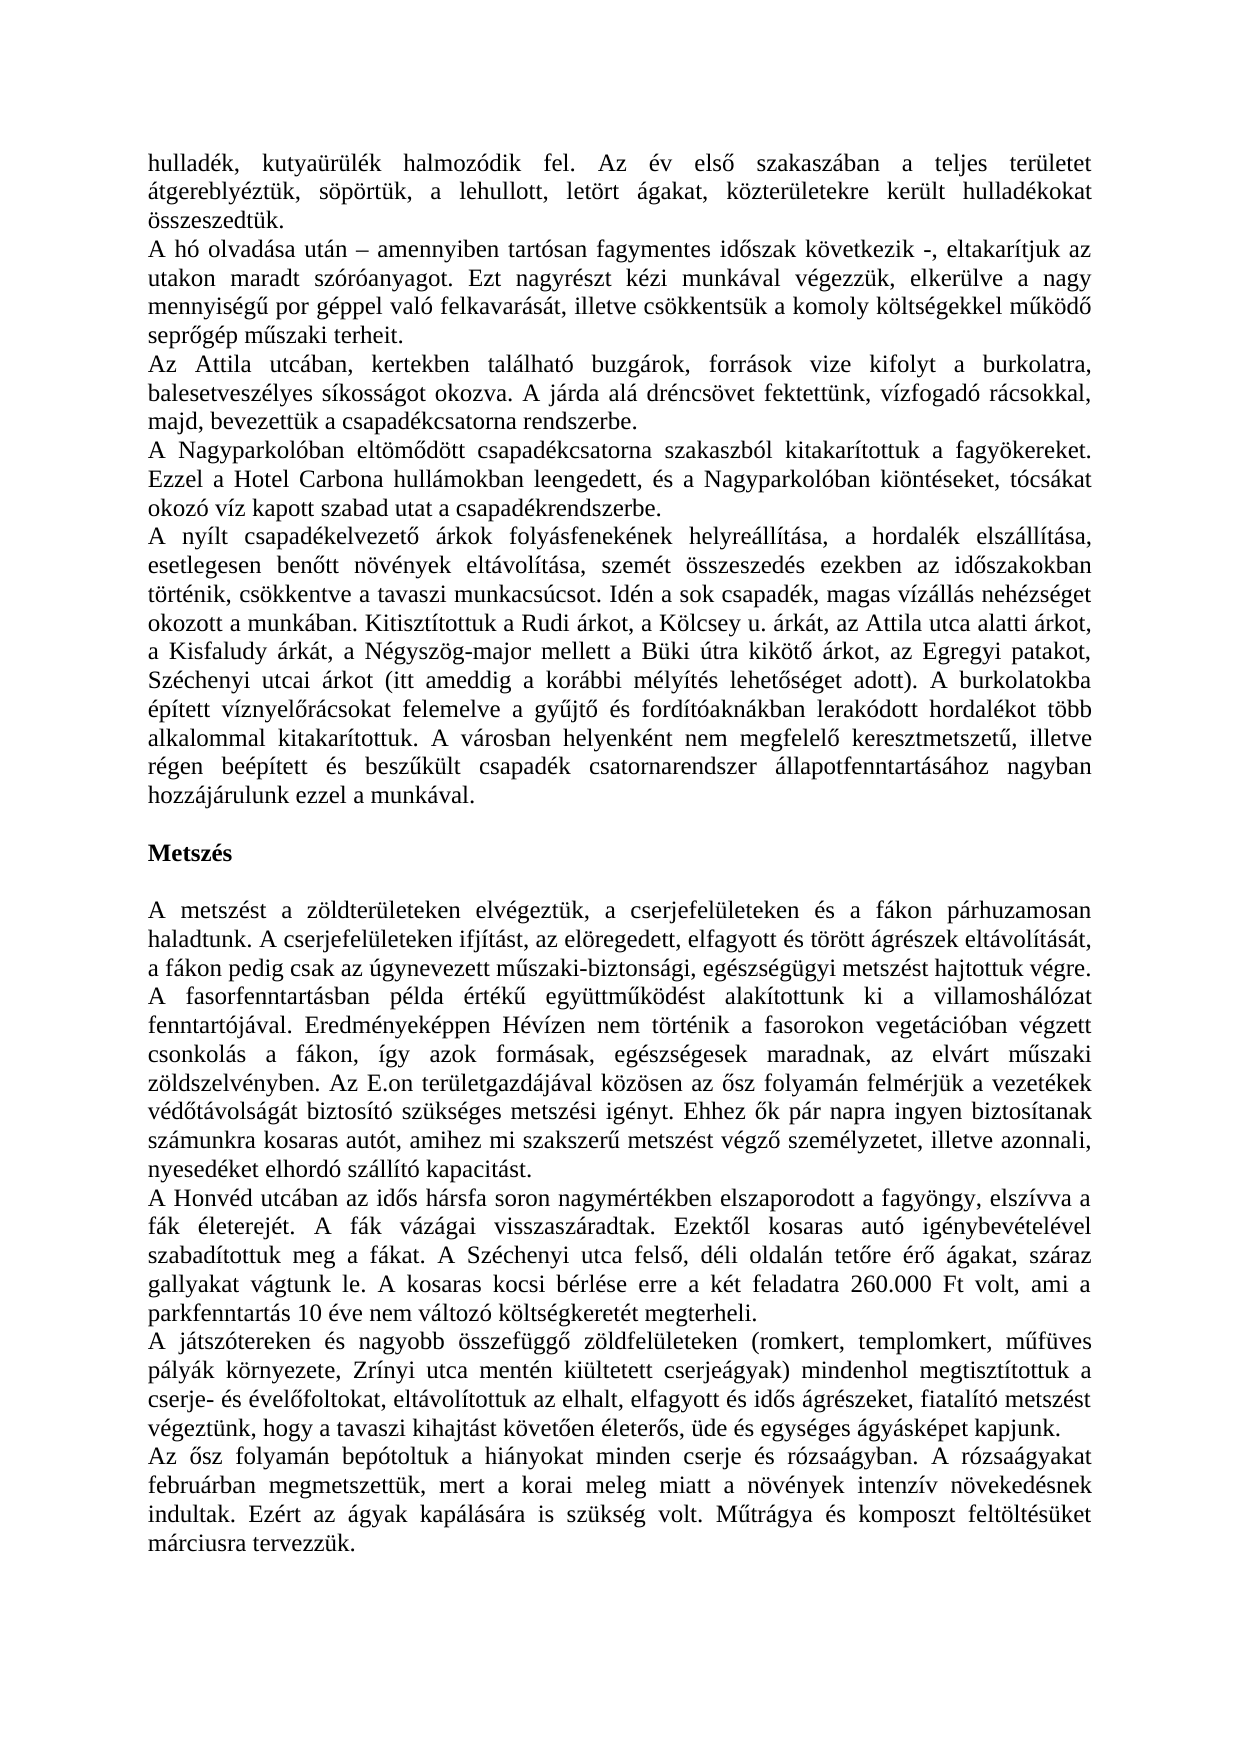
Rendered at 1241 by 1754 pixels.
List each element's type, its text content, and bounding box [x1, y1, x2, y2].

text A hó olvadása után – amennyiben tartósan fagymentes időszak következik -, eltakarítjuk az utakon maradt szóróanyagot. Ezt nagyrészt kézi munkával végezzük, elkerülve a nagy mennyiségű por géppel való felkavarását, illetve csökkentsük a komoly költségekkel működő seprőgép műszaki terheit. [148, 234, 1093, 349]
text A Honvéd utcában az idős hársfa soron nagymértékben elszaporodott a fagyöngy, elszívva a fák életerejét. A fák vázágai visszaszáradtak. Ezektől kosaras autó igénybevételével szabadítottuk meg a fákat. A Széchenyi utca felső, déli oldalán tetőre érő ágakat, száraz gallyakat vágtunk le. A kosaras kocsi bérlése erre a két feladatra 260.000 Ft volt, ami a parkfenntartás 10 éve nem változó költségkeretét megterheli. [148, 1183, 1093, 1326]
text Az ősz folyamán bepótoltuk a hiányokat minden cserje és rózsaágyban. A rózsaágyakat februárban megmetszettük, mert a korai meleg miatt a növények intenzív növekedésnek indultak. Ezért az ágyak kapálására is szükség volt. Műtrágya és komposzt feltöltésüket márciusra tervezzük. [148, 1441, 1093, 1556]
text A metszést a zöldterületeken elvégeztük, a cserjefelületeken és a fákon párhuzamosan haladtunk. A cserjefelületeken ifjítást, az elöregedett, elfagyott és törött ágrészek eltávolítását, a fákon pedig csak az úgynevezett műszaki-biztonsági, egészségügyi metszést hajtottuk végre. [148, 895, 1093, 981]
text A játszótereken és nagyobb összefüggő zöldfelületeken (romkert, templomkert, műfüves pályák környezete, Zrínyi utca mentén kiültetett cserjeágyak) mindenhol megtisztítottuk a cserje- és évelőfoltokat, eltávolítottuk az elhalt, elfagyott és idős ágrészeket, fiatalító metszést végeztünk, hogy a tavaszi kihajtást követően életerős, üde és egységes ágyásképet kapjunk. [148, 1326, 1093, 1441]
text A Nagyparkolóban eltömődött csapadékcsatorna szakaszból kitakarítottuk a fagyökereket. Ezzel a Hotel Carbona hullámokban leengedett, és a Nagyparkolóban kiöntéseket, tócsákat okozó víz kapott szabad utat a csapadékrendszerbe. [148, 435, 1093, 521]
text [148, 148, 1093, 234]
text A fasorfenntartásban példa értékű együttműködést alakítottunk ki a villamoshálózat fenntartójával. Eredményeképpen Hévízen nem történik a fasorokon vegetációban végzett csonkolás a fákon, így azok formásak, egészségesek maradnak, az elvárt műszaki zöldszelvényben. Az E.on területgazdájával közösen az ősz folyamán felmérjük a vezetékek védőtávolságát biztosító szükséges metszési igényt. Ehhez ők pár napra ingyen biztosítanak számunkra kosaras autót, amihez mi szakszerű metszést végző személyzetet, illetve azonnali, nyesedéket elhordó szállító kapacitást. [148, 981, 1093, 1183]
text Metszés [148, 838, 1093, 866]
text Az Attila utcában, kertekben található buzgárok, források vize kifolyt a burkolatra, balesetveszélyes síkosságot okozva. A járda alá dréncsövet fektettünk, vízfogadó rácsokkal, majd, bevezettük a csapadékcsatorna rendszerbe. [148, 349, 1093, 435]
text A nyílt csapadékelvezető árkok folyásfenekének helyreállítása, a hordalék elszállítása, esetlegesen benőtt növények eltávolítása, szemét összeszedés ezekben az időszakokban történik, csökkentve a tavaszi munkacsúcsot. Idén a sok csapadék, magas vízállás nehézséget okozott a munkában. Kitisztítottuk a Rudi árkot, a Kölcsey u. árkát, az Attila utca alatti árkot, a Kisfaludy árkát, a Négyszög-major mellett a Büki útra kikötő árkot, az Egregyi patakot, Széchenyi utcai árkot (itt ameddig a korábbi mélyítés lehetőséget adott). A burkolatokba épített víznyelőrácsokat felemelve a gyűjtő és fordítóaknákban lerakódott hordalékot több alkalommal kitakarítottuk. A városban helyenként nem megfelelő keresztmetszetű, illetve régen beépített és beszűkült csapadék csatornarendszer állapotfenntartásához nagyban hozzájárulunk ezzel a munkával. [148, 521, 1093, 809]
